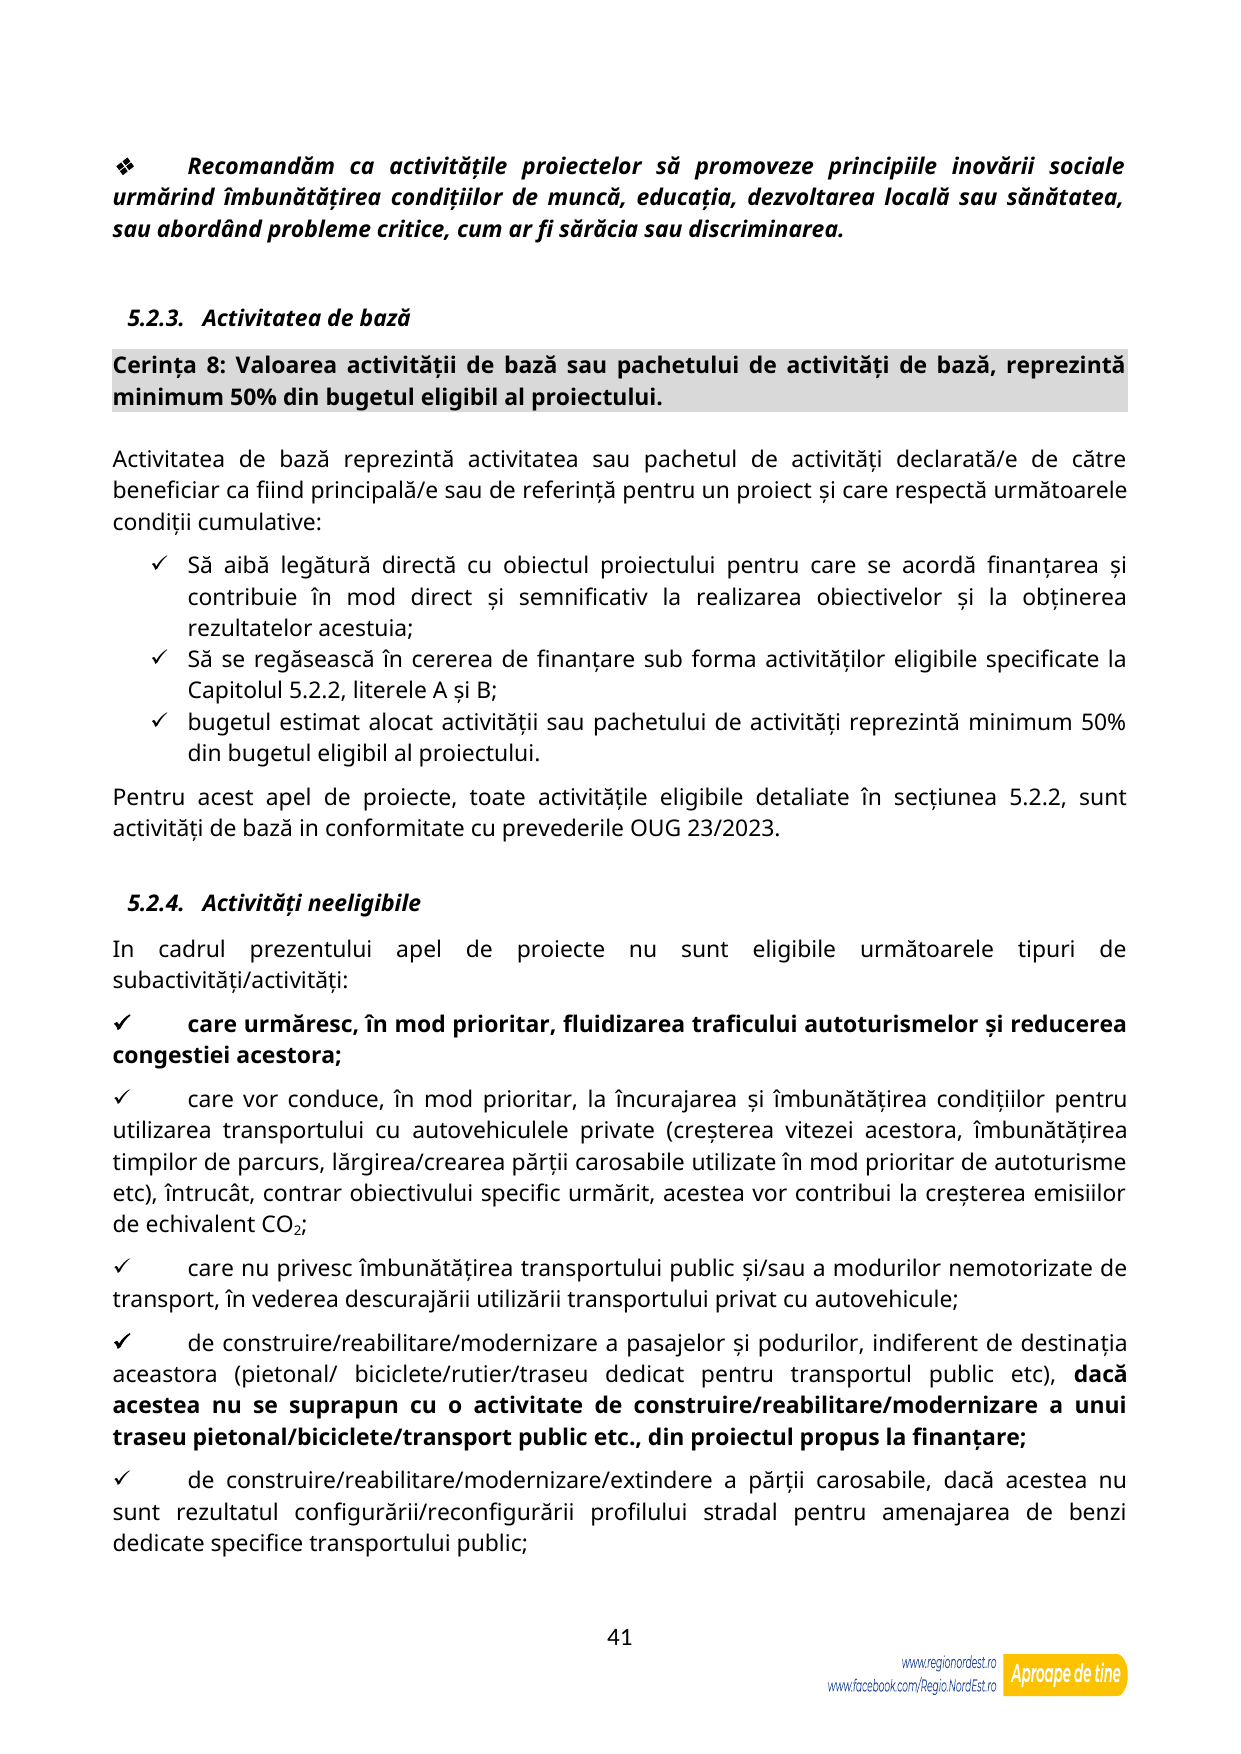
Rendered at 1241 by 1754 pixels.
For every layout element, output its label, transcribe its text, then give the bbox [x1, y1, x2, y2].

list Activități neeligibile [127, 887, 1128, 918]
list de construire/reabilitare/modernizare/extindere a părții carosabile, dacă acestea nu sunt rezultatul configurării/reconfigurării profilului stradal pentru amenajarea de benzi dedicate specifice transportului public; [112, 1464, 1128, 1558]
list care nu privesc îmbunătăţirea transportului public şi/sau a modurilor nemotorizate de transport, în vederea descurajării utilizării transportului privat cu autovehicule; [112, 1252, 1128, 1314]
list Să aibă legătură directă cu obiectul proiectului pentru care se acordă finanţarea şi contribuie în mod direct şi semnificativ la realizarea obiectivelor şi la obţinerea rezultatelor acestuia; [150, 549, 1128, 643]
list Să se regăsească în cererea de finanțare sub forma activităților eligibile specificate la Capitolul 5.2.2, literele A și B; [150, 643, 1128, 706]
list care urmăresc, în mod prioritar, fluidizarea traficului autoturismelor și reducerea congestiei acestora; [112, 1008, 1128, 1071]
list Activitatea de bază [127, 300, 1128, 334]
text Pentru acest apel de proiecte, toate activitățile eligibile detaliate în secțiunea 5.2.2, sunt activități de bază in conformitate cu prevederile OUG 23/2023. [112, 781, 1128, 843]
text Activitatea de bază reprezintă activitatea sau pachetul de activități declarată/e de către beneficiar ca fiind principală/e sau de referință pentru un proiect şi care respectă următoarele condiții cumulative: [112, 443, 1128, 537]
list bugetul estimat alocat activității sau pachetului de activități reprezintă minimum 50% din bugetul eligibil al proiectului. [150, 706, 1128, 768]
list care vor conduce, în mod prioritar, la încurajarea şi îmbunătăţirea condiţiilor pentru utilizarea transportului cu autovehiculele private (creşterea vitezei acestora, îmbunătăţirea timpilor de parcurs, lărgirea/crearea părţii carosabile utilizate în mod prioritar de autoturisme etc), întrucât, contrar obiectivului specific urmărit, acestea vor contribui la creșterea emisiilor de echivalent CO2; [112, 1083, 1128, 1239]
list Recomandăm ca activitățile proiectelor să promoveze principiile inovării sociale urmărind îmbunătățirea condițiilor de muncă, educația, dezvoltarea locală sau sănătatea, sau abordând probleme critice, cum ar fi sărăcia sau discriminarea. [112, 150, 1128, 244]
text In cadrul prezentului apel de proiecte nu sunt eligibile următoarele tipuri de subactivităţi/activități: [112, 933, 1128, 996]
list de construire/reabilitare/modernizare a pasajelor și podurilor, indiferent de destinaţia aceastora (pietonal/ biciclete/rutier/traseu dedicat pentru transportul public etc), dacă acestea nu se suprapun cu o activitate de construire/reabilitare/modernizare a unui traseu pietonal/biciclete/transport public etc., din proiectul propus la finanțare; [112, 1327, 1128, 1452]
text Cerința 8: Valoarea activității de bază sau pachetului de activități de bază, reprezintă minimum 50% din bugetul eligibil al proiectului. [112, 349, 1128, 412]
